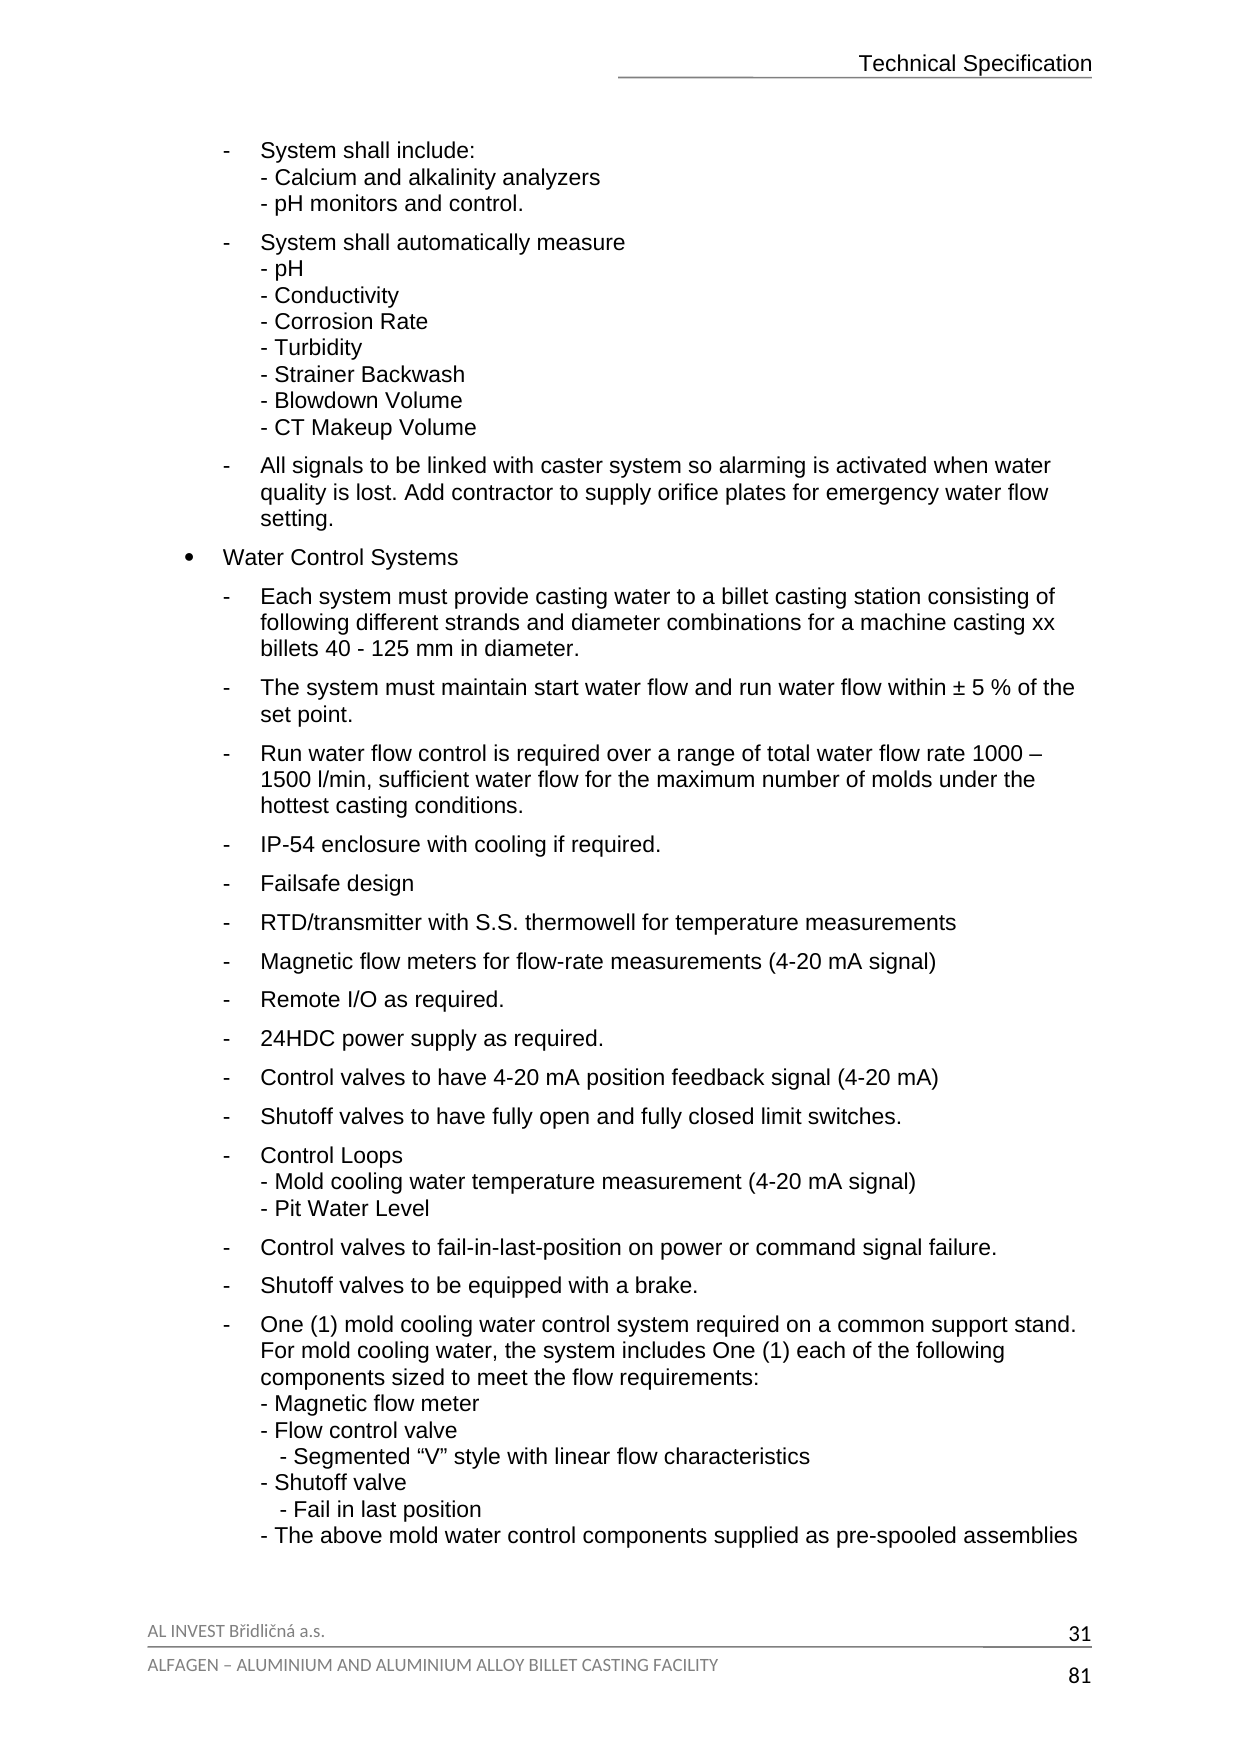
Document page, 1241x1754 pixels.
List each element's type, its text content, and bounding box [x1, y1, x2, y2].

list Magnetic flow meters for flow-rate measurements (4-20 mA signal) [223, 948, 1092, 974]
list 24HDC power supply as required. [223, 1025, 1092, 1052]
list Failsafe design [223, 870, 1092, 896]
list RTD/transmitter with S.S. thermowell for temperature measurements [223, 909, 1092, 935]
list Remote I/O as required. [223, 986, 1092, 1013]
list Control valves to have 4-20 mA position feedback signal (4-20 mA) [223, 1064, 1092, 1091]
list Control valves to fail-in-last-position on power or command signal failure. [223, 1233, 1092, 1260]
list IP-54 enclosure with cooling if required. [223, 831, 1092, 857]
text Water Control Systems [185, 544, 1092, 570]
list Shutoff valves to be equipped with a brake. [223, 1272, 1092, 1299]
list The system must maintain start water flow and run water flow within ± 5 % of the set point. [223, 674, 1092, 727]
list All signals to be linked with caster system so alarming is activated when water quality is lost. Add contractor to supply orifice plates for emergency water flow setting. [223, 452, 1092, 531]
list Run water flow control is required over a range of total water flow rate 1000 – 1500 l/min, sufficient water flow for the maximum number of molds under the hottest casting conditions. [223, 739, 1092, 818]
list Shutoff valves to have fully open and fully closed limit switches. [223, 1103, 1092, 1129]
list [223, 1311, 1092, 1548]
list System shall automatically measure - pH - Conductivity - Corrosion Rate - Turbidity - Strainer Backwash - Blowdown Volume - CT Makeup Volume [223, 229, 1092, 440]
list Each system must provide casting water to a billet casting station consisting of following different strands and diameter combinations for a machine casting xx billets 40 - 125 mm in diameter. [223, 583, 1092, 662]
list Control Loops - Mold cooling water temperature measurement (4-20 mA signal) - Pit Water Level [223, 1142, 1092, 1221]
list System shall include: - Calcium and alkalinity analyzers - pH monitors and control. [223, 137, 1092, 216]
